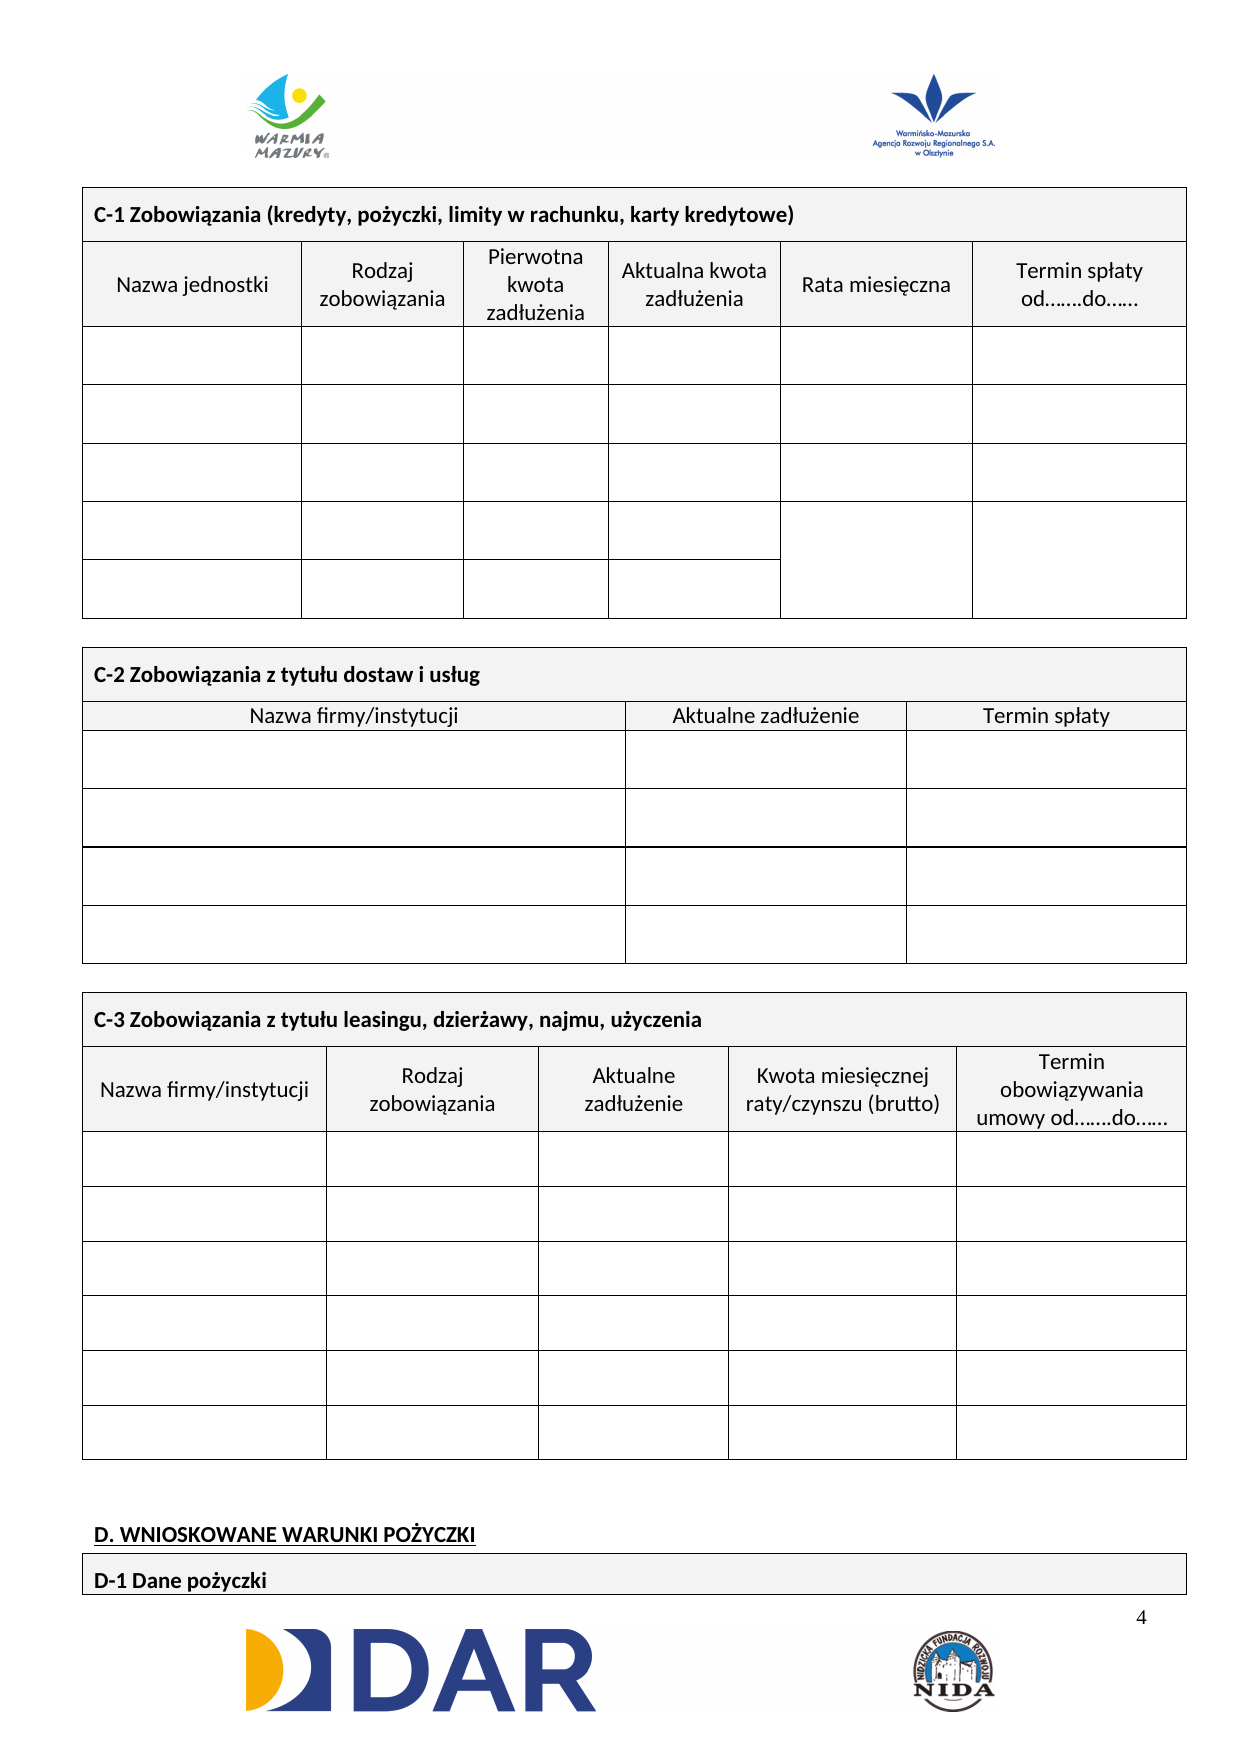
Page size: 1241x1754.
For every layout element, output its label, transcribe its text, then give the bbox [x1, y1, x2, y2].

table_cell [539, 1351, 728, 1405]
table_cell [957, 1242, 1186, 1295]
table_cell [83, 502, 301, 559]
table_cell [302, 560, 463, 617]
table_cell [729, 1132, 956, 1186]
table_cell [957, 1406, 1186, 1459]
table_cell Termin obowiązywania umowy od…….do…… [957, 1047, 1186, 1131]
table_cell Termin spłaty od…….do…… [973, 242, 1186, 326]
table_cell Nazwa firmy/instytucji [83, 702, 625, 730]
table_cell [609, 560, 780, 617]
table_cell [83, 1242, 326, 1295]
table_cell [626, 731, 906, 788]
table_cell [539, 1296, 728, 1350]
table_cell [957, 1132, 1186, 1186]
table_cell [464, 385, 608, 442]
table_cell [907, 848, 1186, 905]
table_cell [539, 1242, 728, 1295]
table_cell [83, 1351, 326, 1405]
table_cell [729, 1296, 956, 1350]
table_cell Termin spłaty [907, 702, 1186, 730]
table_cell [781, 327, 972, 384]
table_cell [609, 327, 780, 384]
table_cell [609, 385, 780, 442]
table_cell [729, 1242, 956, 1295]
table_cell [973, 327, 1186, 384]
table_cell [83, 327, 301, 384]
table_cell Nazwa firmy/instytucji [83, 1047, 326, 1131]
table_cell [327, 1187, 538, 1241]
table_cell [302, 502, 463, 559]
table_cell Pierwotna kwota zadłużenia [464, 242, 608, 326]
table_cell [729, 1187, 956, 1241]
table_cell [83, 560, 301, 617]
table_cell [83, 385, 301, 442]
table_header C-1 Zobowiązania (kredyty, pożyczki, limity w rachunku, karty kredytowe) [83, 188, 1186, 241]
table_cell [302, 444, 463, 501]
table_cell [327, 1242, 538, 1295]
table_cell [83, 1296, 326, 1350]
table_cell [973, 559, 1186, 617]
table_cell [83, 1187, 326, 1241]
table_cell [464, 327, 608, 384]
table_cell [539, 1132, 728, 1186]
table_cell [957, 1351, 1186, 1405]
table_cell [83, 1132, 326, 1186]
table_cell [626, 906, 906, 963]
table_cell [729, 1406, 956, 1459]
table_cell [907, 906, 1186, 963]
table_cell [957, 1296, 1186, 1350]
table_cell [327, 1351, 538, 1405]
table_cell [327, 1296, 538, 1350]
table_cell Rodzaj zobowiązania [302, 242, 463, 326]
table_cell [302, 385, 463, 442]
table_cell [464, 444, 608, 501]
table_cell [464, 560, 608, 617]
table_cell [83, 848, 625, 905]
table_cell [626, 848, 906, 905]
table_cell Aktualna kwota zadłużenia [609, 242, 780, 326]
picture [245, 1628, 995, 1713]
table_cell [973, 385, 1186, 442]
table_header C-3 Zobowiązania z tytułu leasingu, dzierżawy, najmu, użyczenia [83, 993, 1186, 1046]
table_header D-1 Dane pożyczki [83, 1554, 1186, 1594]
table_cell [781, 502, 972, 559]
table_cell [957, 1187, 1186, 1241]
table_cell [907, 731, 1186, 788]
table_cell Rata miesięczna [781, 242, 972, 326]
table_cell [907, 789, 1186, 846]
picture [245, 73, 995, 158]
table_cell Aktualne zadłużenie [539, 1047, 728, 1131]
table_cell Kwota miesięcznej raty/czynszu (brutto) [729, 1047, 956, 1131]
table_cell [83, 1406, 326, 1459]
table_cell [83, 789, 625, 846]
table_cell [83, 444, 301, 501]
table_cell [327, 1406, 538, 1459]
table_cell [781, 385, 972, 442]
table_cell [973, 502, 1186, 559]
table_cell [83, 731, 625, 788]
table_cell [781, 559, 972, 617]
table_cell Rodzaj zobowiązania [327, 1047, 538, 1131]
table_cell Nazwa jednostki [83, 242, 301, 326]
text D. WNIOSKOWANE WARUNKI POŻYCZKI [94, 1521, 1146, 1549]
table_cell [973, 444, 1186, 501]
table_cell [302, 327, 463, 384]
table_cell [327, 1132, 538, 1186]
table_cell [464, 502, 608, 559]
table_cell [539, 1187, 728, 1241]
table_cell [609, 502, 780, 559]
table_cell Aktualne zadłużenie [626, 702, 906, 730]
table_cell [781, 444, 972, 501]
table_cell [626, 789, 906, 846]
table_cell [609, 444, 780, 501]
table_cell [729, 1351, 956, 1405]
table_header C-2 Zobowiązania z tytułu dostaw i usług [83, 648, 1186, 701]
table_cell [83, 906, 625, 963]
table_cell [539, 1406, 728, 1459]
